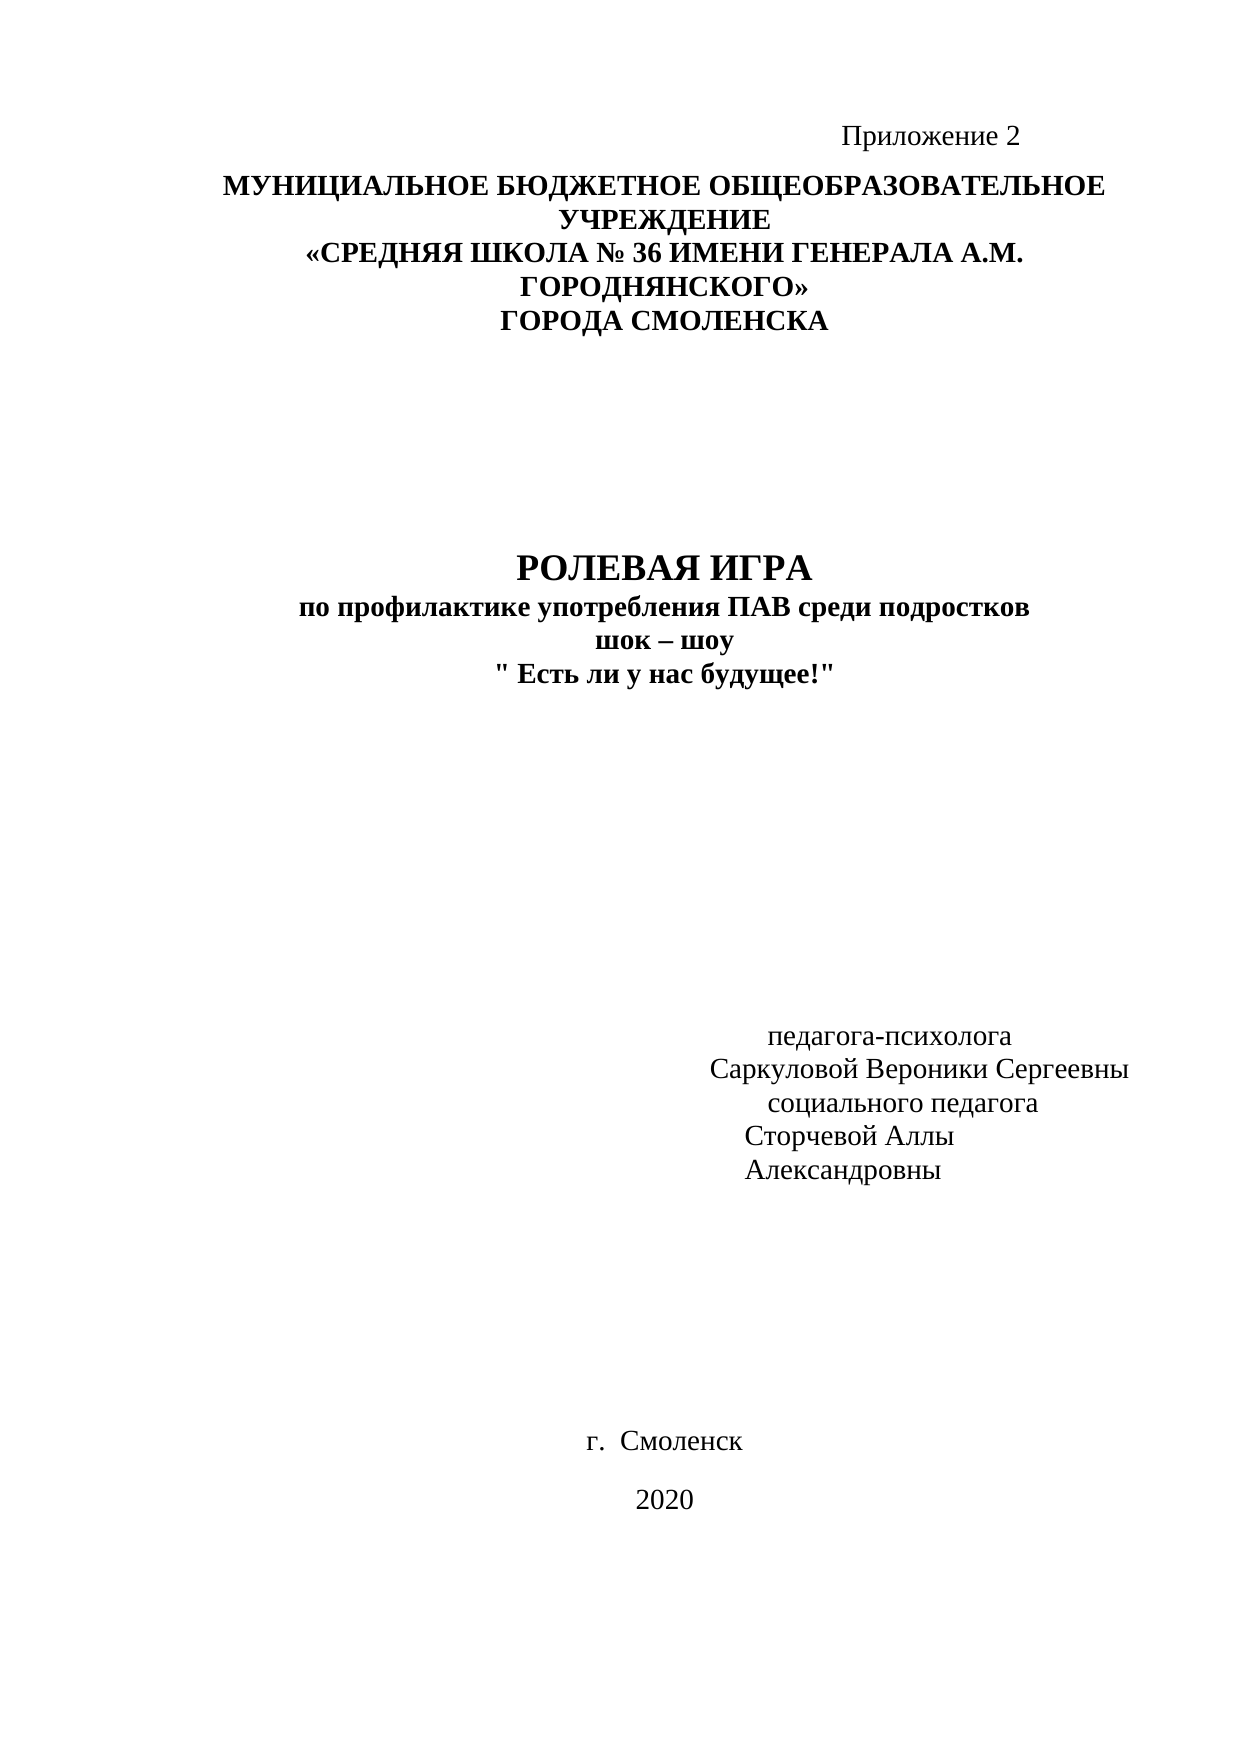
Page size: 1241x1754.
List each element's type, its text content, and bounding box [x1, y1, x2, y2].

text " Есть ли у нас будущее!" [177, 656, 1152, 689]
text РОЛЕВАЯ ИГРА [177, 546, 1152, 589]
text г. Смоленск [177, 1423, 1152, 1456]
text Саркуловой Вероники Сергеевны [177, 1051, 1152, 1085]
text Сторчевой Аллы Александровны [744, 1118, 1152, 1185]
text 2020 [177, 1482, 1152, 1516]
text ГОРОДА СМОЛЕНСКА [177, 303, 1152, 336]
text педагога-психолога [767, 1018, 1152, 1051]
text по профилактике употребления ПАВ среди подростков [177, 589, 1152, 622]
text шок – шоу [177, 622, 1152, 656]
text социального педагога [177, 1085, 1152, 1118]
text «СРЕДНЯЯ ШКОЛА № 36 ИМЕНИ ГЕНЕРАЛА А.М. ГОРОДНЯНСКОГО» [177, 236, 1152, 303]
text Приложение 2 [177, 118, 1152, 152]
text МУНИЦИАЛЬНОЕ БЮДЖЕТНОЕ ОБЩЕОБРАЗОВАТЕЛЬНОЕ УЧРЕЖДЕНИЕ [177, 168, 1152, 236]
